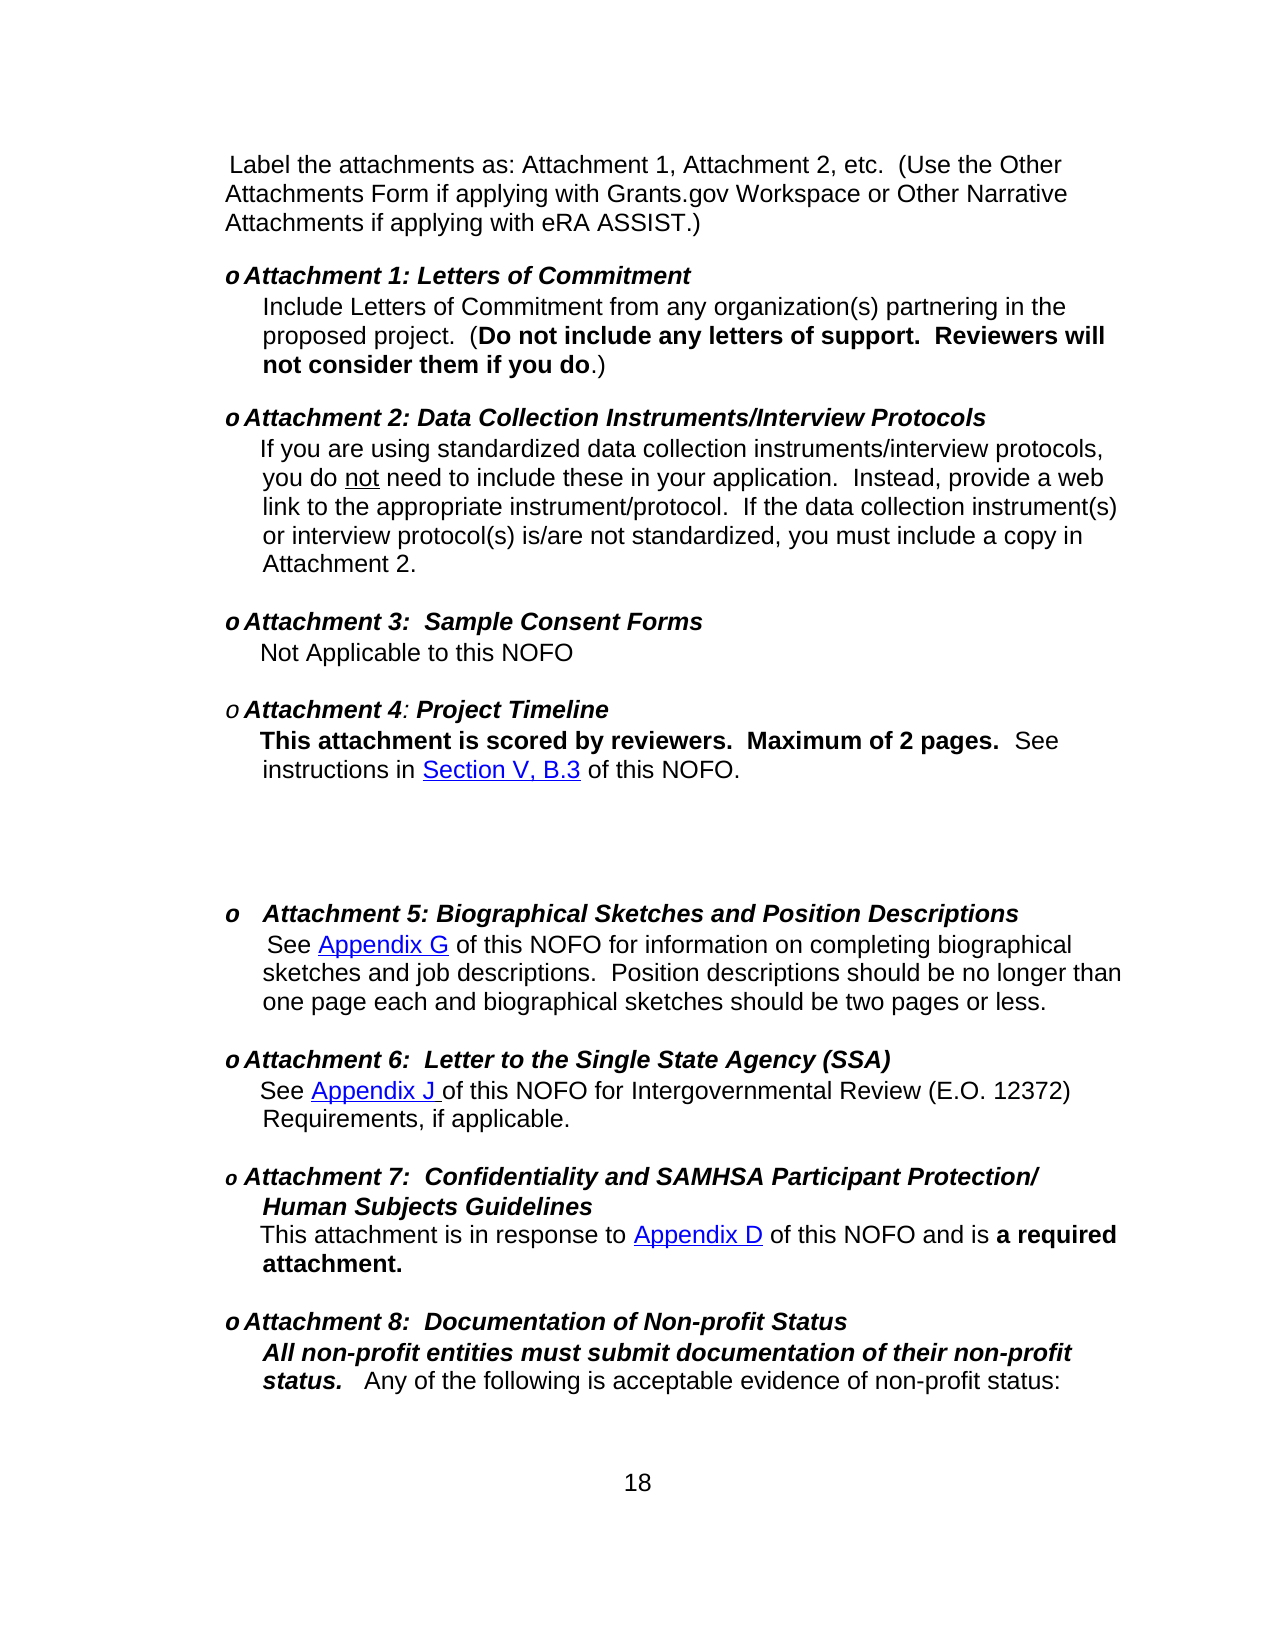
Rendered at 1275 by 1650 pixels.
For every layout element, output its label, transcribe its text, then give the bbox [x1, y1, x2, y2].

list This attachment is scored by reviewers. Maximum of 2 pages. See instructions in Section V, B.3 of this NOFO. [225, 726, 1125, 784]
list If you are using standardized data collection instruments/interview protocols, you do not need to include these in your application. Instead, provide a web link to the appropriate instrument/protocol. If the data collection instrument(s) or interview protocol(s) is/are not standardized, you must include a copy in Attachment 2. [225, 434, 1125, 578]
list This attachment is in response to Appendix D of this NOFO and is a required attachment. [225, 1220, 1125, 1278]
list Attachment 4: Project Timeline [225, 695, 1125, 726]
list See Appendix G of this NOFO for information on completing biographical sketches and job descriptions. Position descriptions should be no longer than one page each and biographical sketches should be two pages or less. [225, 930, 1125, 1016]
list Attachment 2: Data Collection Instruments/Interview Protocols [225, 403, 1125, 434]
list Attachment 5: Biographical Sketches and Position Descriptions [225, 899, 1125, 930]
list Label the attachments as: Attachment 1, Attachment 2, etc. (Use the Other Attachments Form if applying with Grants.gov Workspace or Other Narrative Attachments if applying with eRA ASSIST.) [187, 150, 1125, 236]
list See Appendix J of this NOFO for Intergovernmental Review (E.O. 12372) Requirements, if applicable. [225, 1076, 1125, 1133]
list Attachment 6: Letter to the Single State Agency (SSA) [225, 1045, 1125, 1076]
list Attachment 3: Sample Consent Forms [225, 607, 1125, 638]
list Attachment 7: Confidentiality and SAMHSA Participant Protection/ Human Subjects Guidelines [225, 1162, 1125, 1220]
list Not Applicable to this NOFO [225, 638, 1125, 667]
list Attachment 8: Documentation of Non-profit Status [225, 1307, 1125, 1337]
list Include Letters of Commitment from any organization(s) partnering in the proposed project. (Do not include any letters of support. Reviewers will not consider them if you do.) [262, 292, 1125, 378]
list Attachment 1: Letters of Commitment [225, 261, 1125, 292]
list All non-profit entities must submit documentation of their non-profit status. Any of the following is acceptable evidence of non-profit status: [262, 1337, 1125, 1395]
